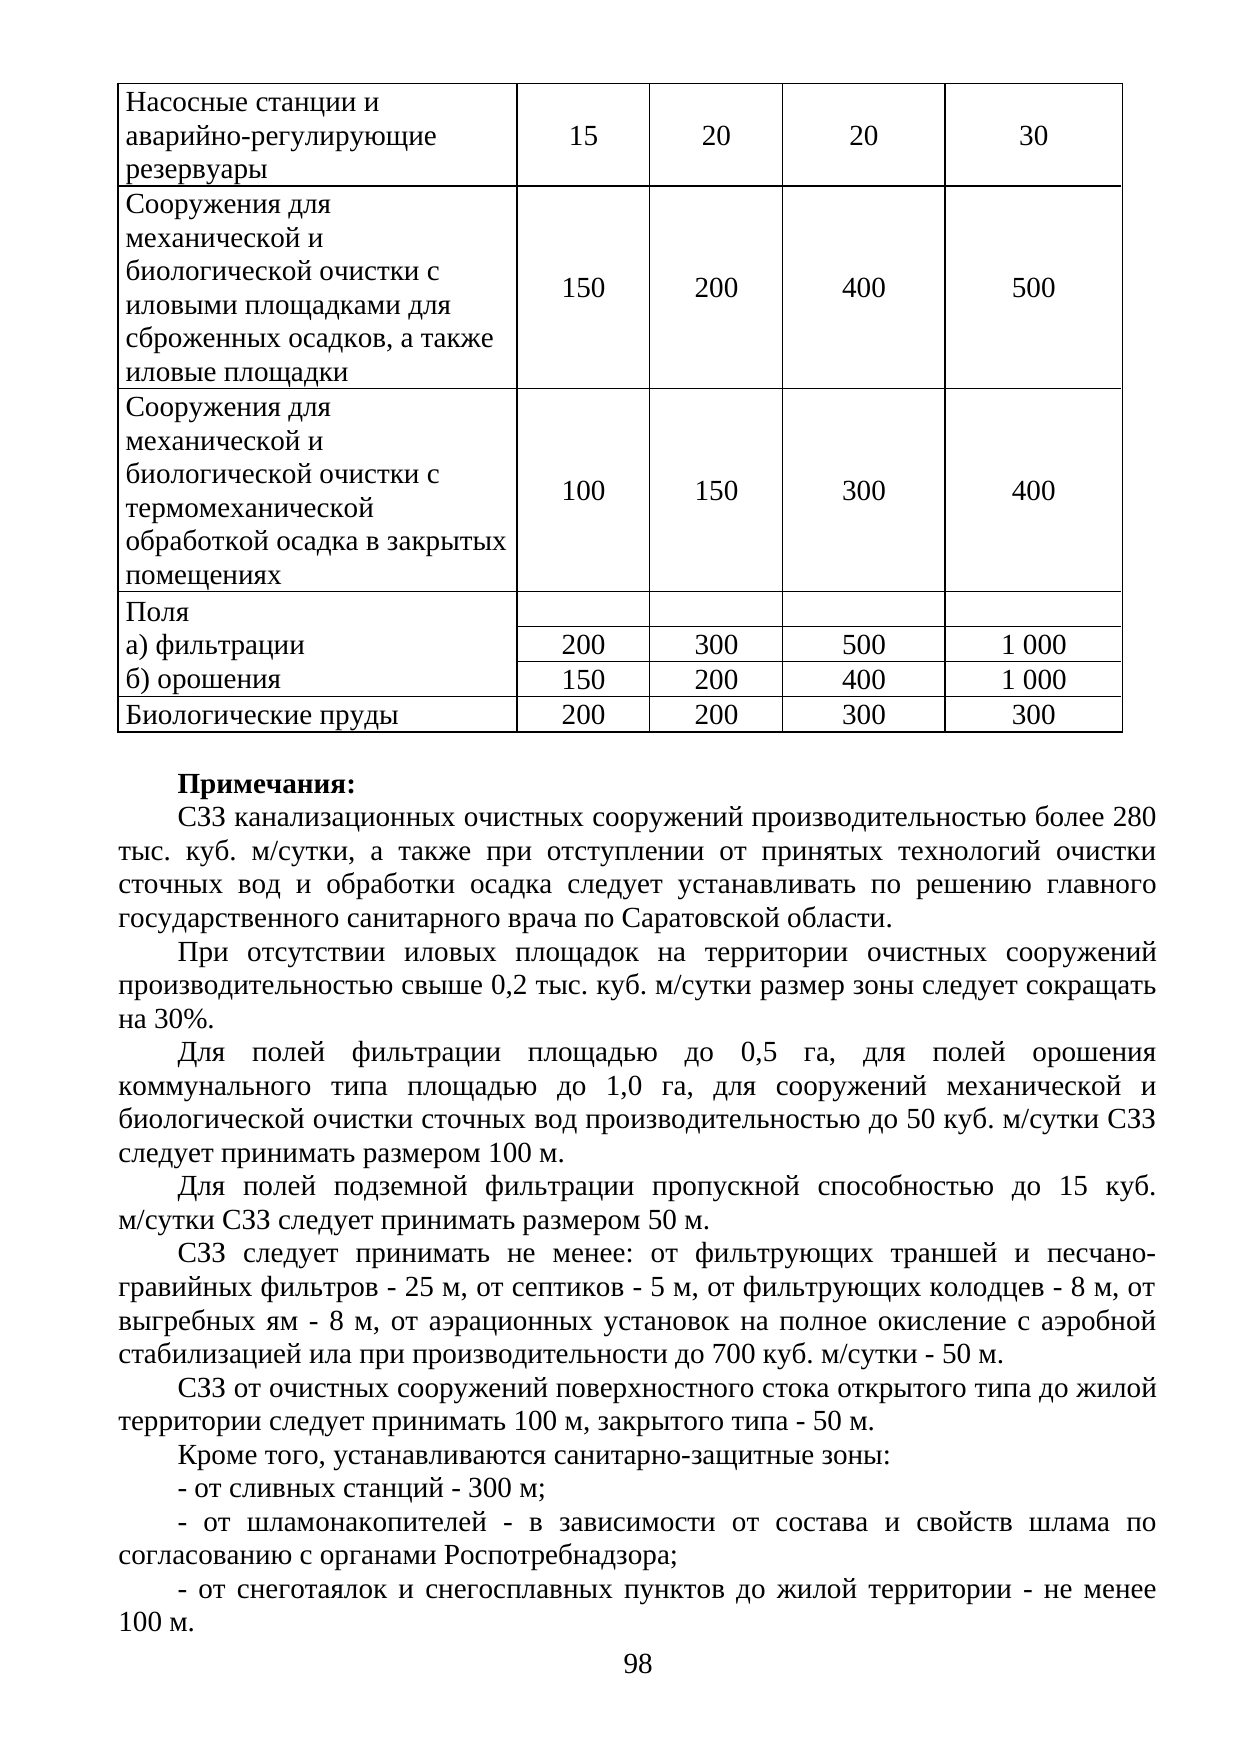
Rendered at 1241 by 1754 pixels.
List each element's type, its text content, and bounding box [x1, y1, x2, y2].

table_cell Сооружения для механической и биологической очистки с иловыми площадками для сброженных осадков, а также иловые площадки [119, 187, 516, 388]
table_cell 500 [783, 627, 944, 661]
text Для полей подземной фильтрации пропускной способностью до 15 куб. м/сутки СЗЗ следует принимать размером 50 м. [118, 1168, 1157, 1236]
table_cell 100 [518, 389, 649, 591]
table_cell 300 [783, 697, 944, 731]
table_cell 300 [946, 696, 1122, 731]
text - от сливных станций - 300 м; [118, 1470, 1157, 1504]
table_cell [650, 592, 782, 626]
table_cell [946, 591, 1122, 626]
text - от шламонакопителей - в зависимости от состава и свойств шлама по согласованию с органами Роспотребнадзора; [118, 1504, 1157, 1571]
text - от снеготаялок и снегосплавных пунктов до жилой территории - не менее 100 м. [118, 1571, 1157, 1638]
table_cell 1 000 [946, 661, 1122, 696]
text СЗЗ следует принимать не менее: от фильтрующих траншей и песчано-гравийных фильтров - 25 м, от септиков - 5 м, от фильтрующих колодцев - 8 м, от выгребных ям - 8 м, от аэрационных установок на полное окисление с аэробной стабилизацией ила при производительности до 700 куб. м/сутки - 50 м. [118, 1236, 1157, 1370]
table_cell 400 [783, 187, 944, 388]
table_cell Сооружения для механической и биологической очистки с термомеханической обработкой осадка в закрытых помещениях [119, 389, 516, 591]
table_cell [783, 592, 944, 626]
table_cell 400 [783, 662, 944, 696]
table_cell 200 [650, 697, 782, 731]
text Примечания: [118, 766, 1157, 799]
table_cell 200 [650, 662, 782, 696]
table_cell 200 [650, 187, 782, 388]
table_cell Биологические пруды [119, 697, 516, 731]
table_cell 15 [518, 84, 649, 185]
text Для полей фильтрации площадью до 0,5 га, для полей орошения коммунального типа площадью до 1,0 га, для сооружений механической и биологической очистки сточных вод производительностью до 50 куб. м/сутки СЗЗ следует принимать размером 100 м. [118, 1034, 1157, 1168]
table_cell 150 [518, 662, 649, 696]
table_cell [518, 592, 649, 626]
table_cell 1 000 [946, 626, 1122, 661]
table_cell 300 [650, 627, 782, 661]
text СЗЗ от очистных сооружений поверхностного стока открытого типа до жилой территории следует принимать 100 м, закрытого типа - 50 м. [118, 1370, 1157, 1437]
table_cell 150 [650, 389, 782, 591]
text При отсутствии иловых площадок на территории очистных сооружений производительностью свыше 0,2 тыс. куб. м/сутки размер зоны следует сокращать на 30%. [118, 934, 1157, 1034]
table_cell 30 [946, 84, 1122, 185]
table_cell Поля а) фильтрации б) орошения [119, 592, 516, 696]
table_cell 300 [783, 389, 944, 591]
table_cell 400 [946, 388, 1122, 591]
table_cell 200 [518, 697, 649, 731]
text Кроме того, устанавливаются санитарно-защитные зоны: [118, 1437, 1157, 1470]
table_cell Насосные станции и аварийно-регулирующие резервуары [119, 84, 516, 185]
table_cell 150 [518, 187, 649, 388]
table_cell 20 [650, 84, 782, 185]
table_cell 200 [518, 627, 649, 661]
text СЗЗ канализационных очистных сооружений производительностью более 280 тыс. куб. м/сутки, а также при отступлении от принятых технологий очистки сточных вод и обработки осадка следует устанавливать по решению главного государственного санитарного врача по Саратовской области. [118, 799, 1157, 934]
table_cell 500 [946, 185, 1122, 388]
table_cell 20 [783, 84, 944, 185]
